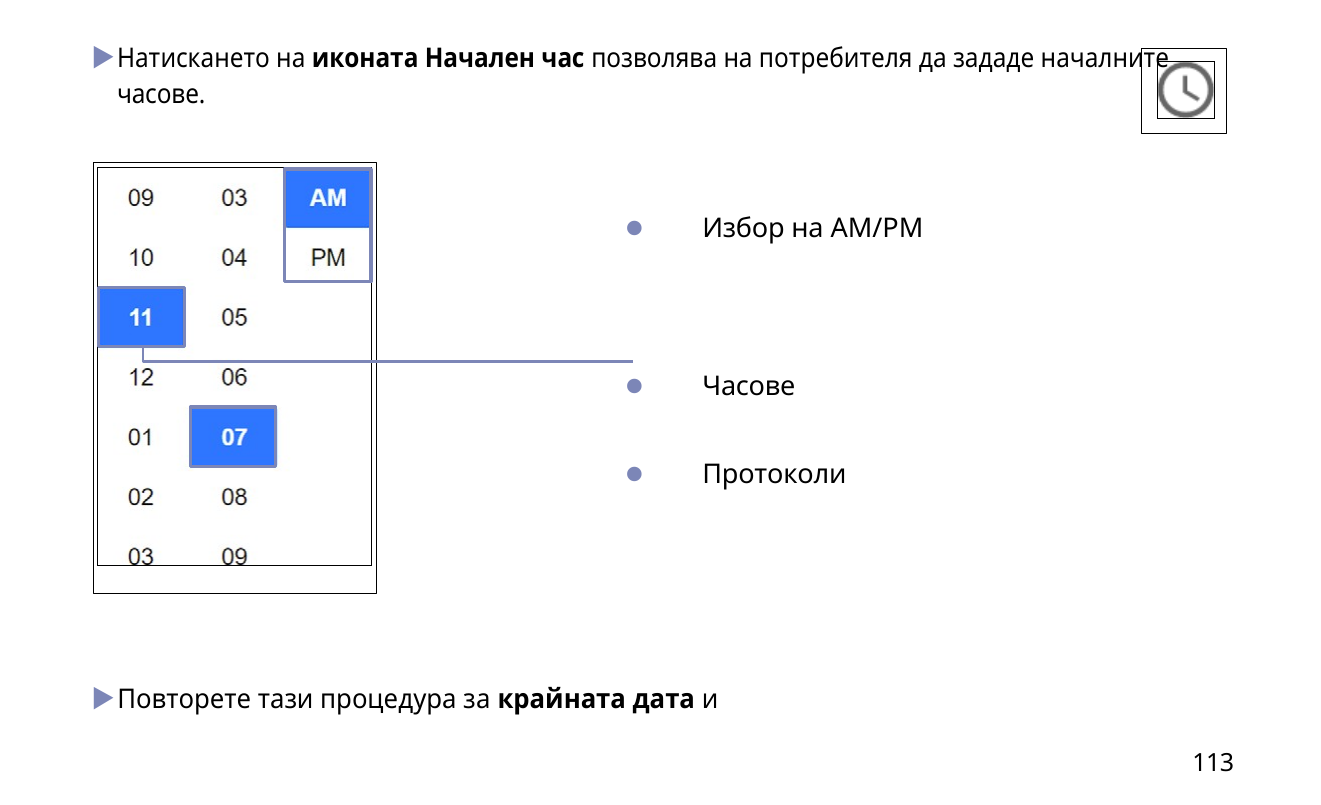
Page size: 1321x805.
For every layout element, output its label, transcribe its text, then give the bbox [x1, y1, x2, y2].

list Натискането на иконата Начален час позволява на потребителя да зададе началните часове. [91, 38, 1258, 112]
list Протоколи [625, 454, 1258, 491]
picture [286, 171, 369, 280]
picture [100, 289, 183, 345]
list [91, 679, 811, 716]
picture [98, 168, 371, 360]
list Избор на AM/PM [625, 209, 1258, 246]
picture [98, 348, 371, 565]
picture [1158, 112, 1214, 118]
list Часове [625, 366, 1258, 403]
